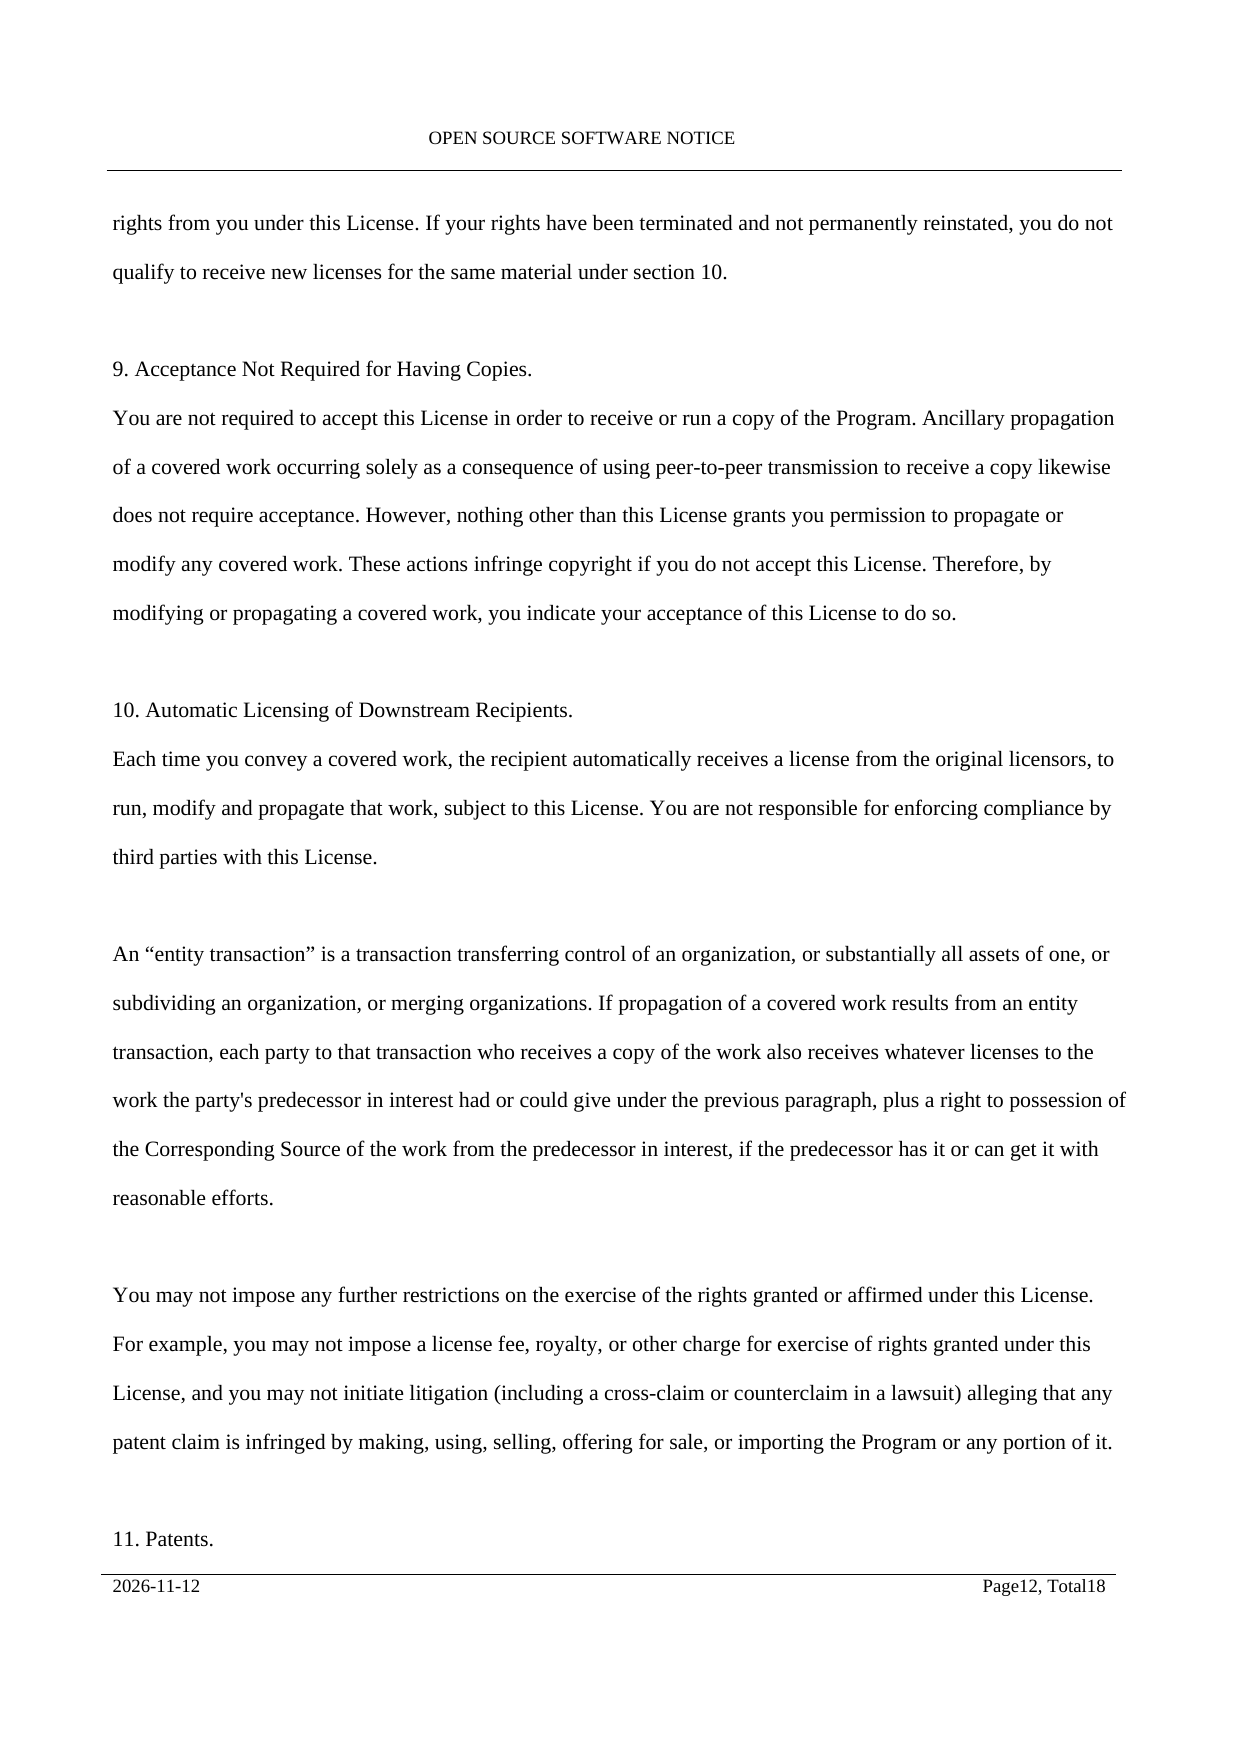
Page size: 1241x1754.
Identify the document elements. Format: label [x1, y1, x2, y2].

text [112, 206, 1128, 1555]
